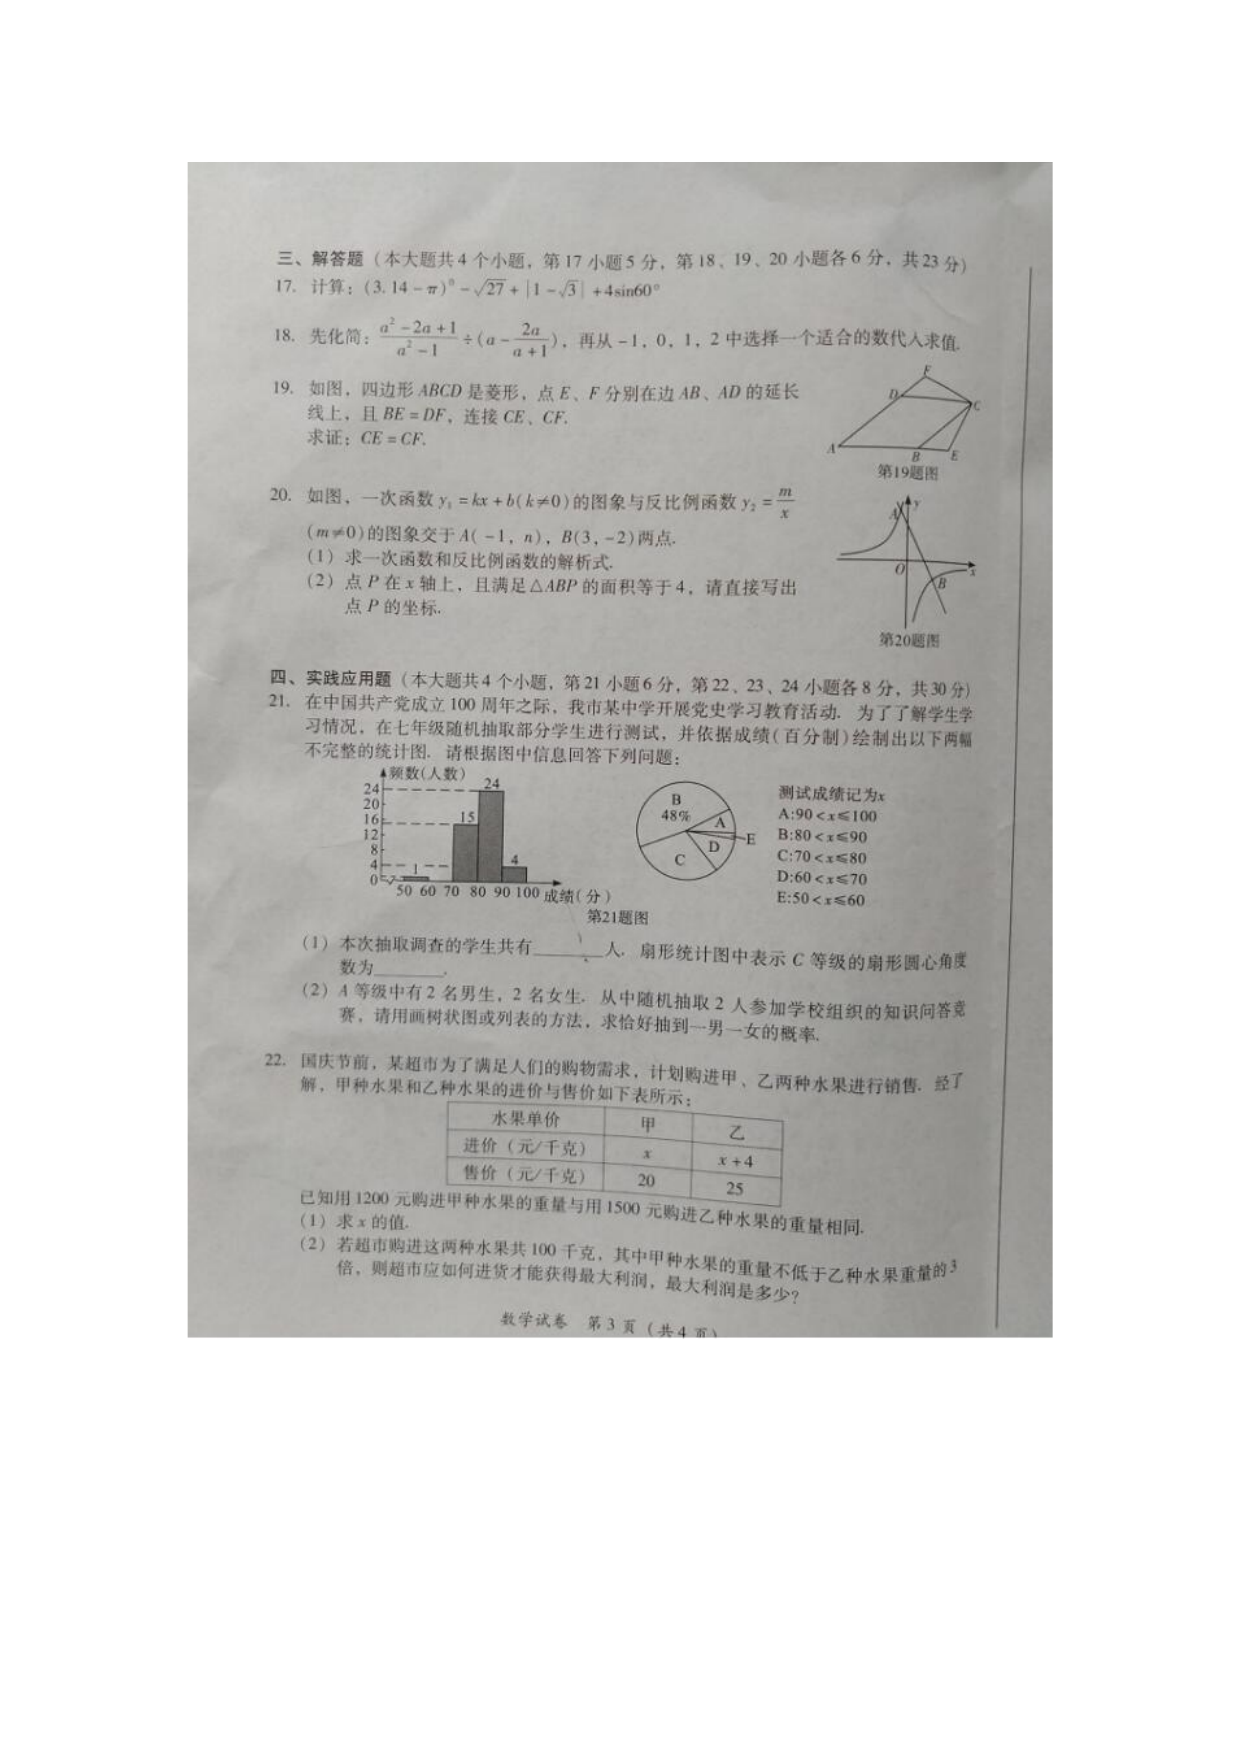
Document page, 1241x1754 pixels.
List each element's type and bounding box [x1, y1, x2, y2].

picture [187, 162, 1053, 1339]
